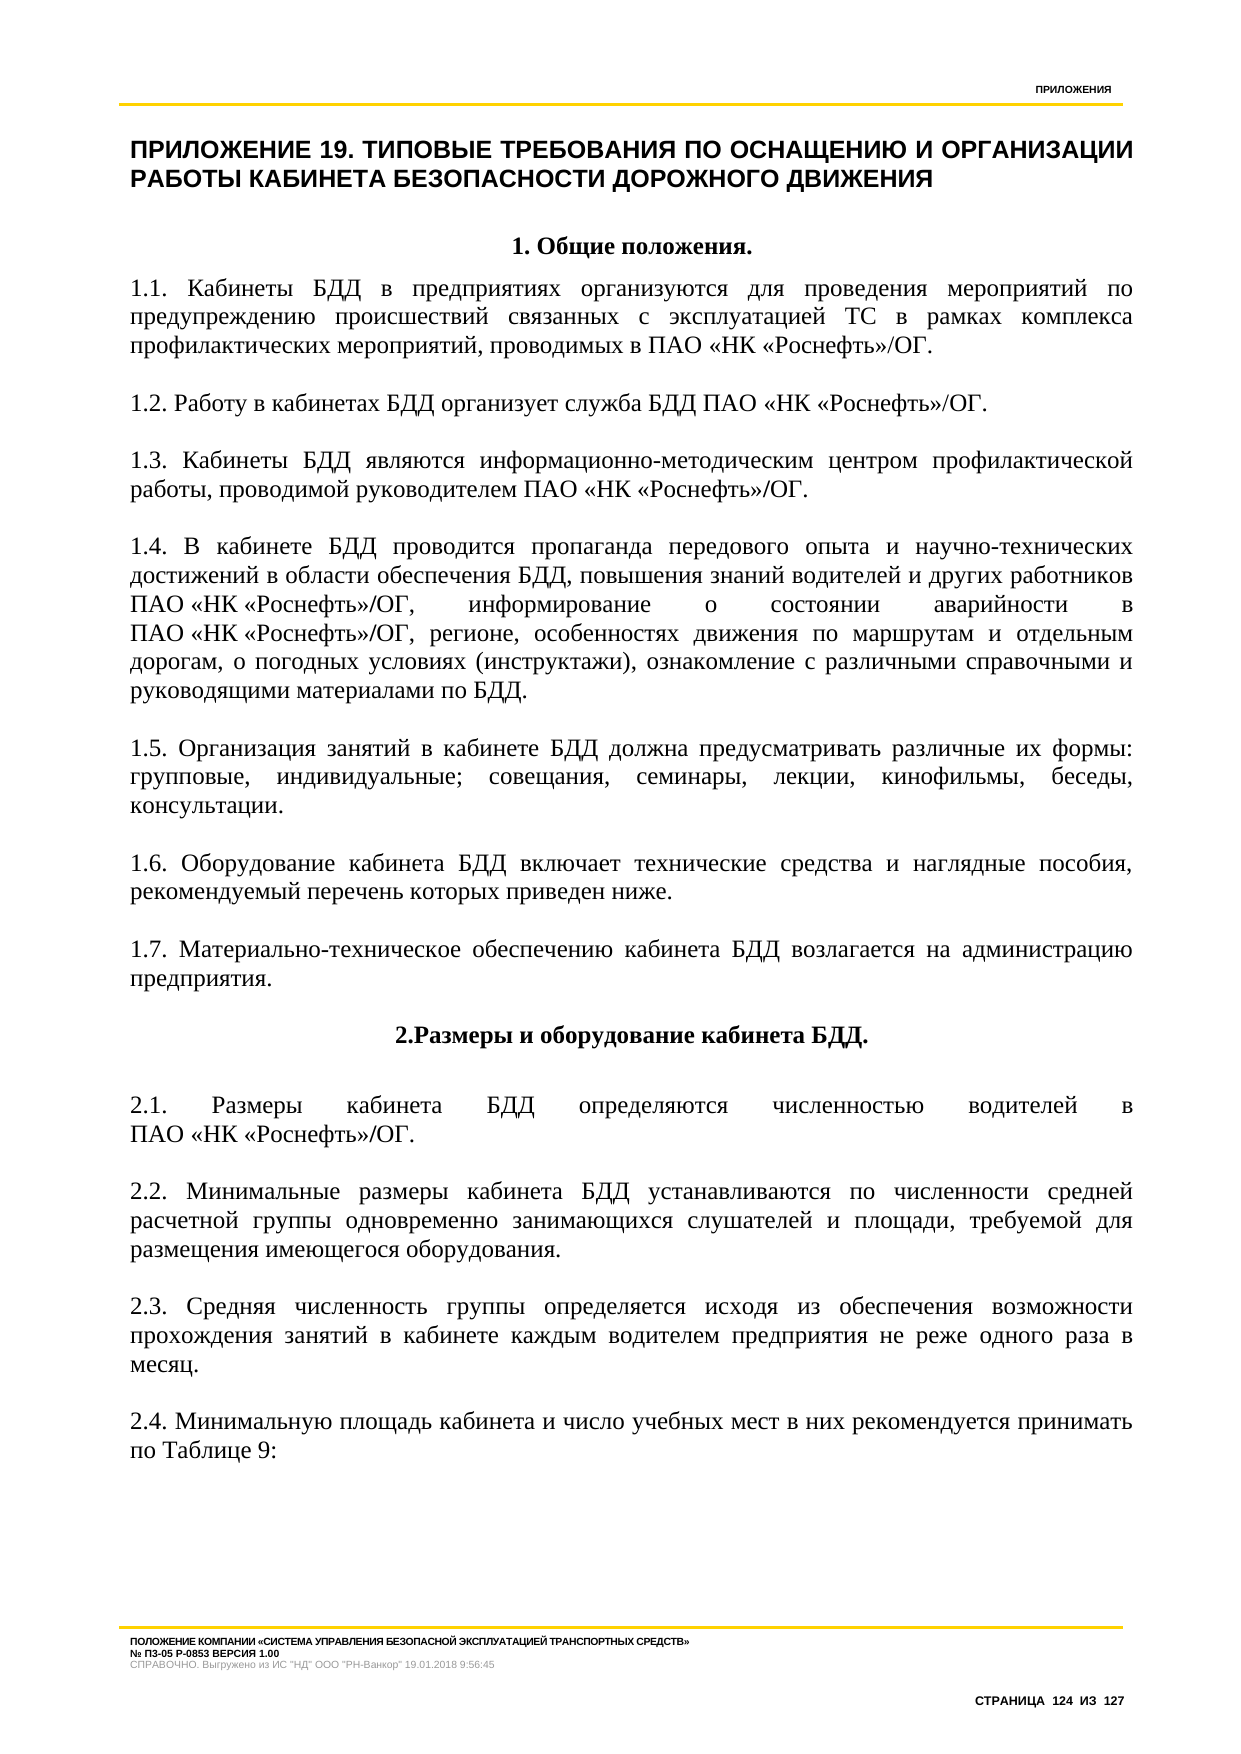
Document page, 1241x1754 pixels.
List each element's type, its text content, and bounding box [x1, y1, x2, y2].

text 1.3. Кабинеты БДД являются информационно-методическим центром профилактической работы, проводимой руководителем ПАО «НК «Роснефть»/ОГ. [130, 445, 1134, 503]
text 2.1. Размеры кабинета БДД определяются численностью водителей в ПАО «НК «Роснефть»/ОГ. [130, 1090, 1134, 1148]
text 1.4. В кабинете БДД проводится пропаганда передового опыта и научно-технических достижений в области обеспечения БДД, повышения знаний водителей и других работников ПАО «НК «Роснефть»/ОГ, информирование о состоянии аварийности в ПАО «НК «Роснефть»/ОГ, регионе, особенностях движения по маршрутам и отдельным дорогам, о погодных условиях (инструктажи), ознакомление с различными справочными и руководящими материалами по БДД. [130, 531, 1134, 704]
text 1.1. Кабинеты БДД в предприятиях организуются для проведения мероприятий по предупреждению происшествий связанных с эксплуатацией ТС в рамках комплекса профилактических мероприятий, проводимых в ПАО «НК «Роснефть»/ОГ. [130, 273, 1134, 359]
text 1.6. Оборудование кабинета БДД включает технические средства и наглядные пособия, рекомендуемый перечень которых приведен ниже. [130, 848, 1134, 905]
text 1.2. Работу в кабинетах БДД организует служба БДД ПАО «НК «Роснефть»/ОГ. [130, 388, 1134, 416]
text 2.2. Минимальные размеры кабинета БДД устанавливаются по численности средней расчетной группы одновременно занимающихся слушателей и площади, требуемой для размещения имеющегося оборудования. [130, 1176, 1134, 1263]
text 1.7. Материально-техническое обеспечению кабинета БДД возлагается на администрацию предприятия. [130, 934, 1134, 991]
subtitle ПРИЛОЖЕНИЕ 19. ТИПОВЫЕ ТРЕБОВАНИЯ ПО ОСНАЩЕНИЮ И ОРГАНИЗАЦИИ РАБОТЫ КАБИНЕТА БЕЗОПАСНОСТИ ДОРОЖНОГО ДВИЖЕНИЯ [130, 135, 1134, 192]
text 2.3. Средняя численность группы определяется исходя из обеспечения возможности прохождения занятий в кабинете каждым водителем предприятия не реже одного раза в месяц. [130, 1291, 1134, 1378]
text 1. Общие положения. [130, 231, 1134, 260]
text 2.Размеры и оборудование кабинета БДД. [130, 1020, 1134, 1049]
text 2.4. Минимальную площадь кабинета и число учебных мест в них рекомендуется принимать по Таблице 9: [130, 1406, 1134, 1464]
text 1.5. Организация занятий в кабинете БДД должна предусматривать различные их формы: групповые, индивидуальные; совещания, семинары, лекции, кинофильмы, беседы, консультации. [130, 733, 1134, 819]
